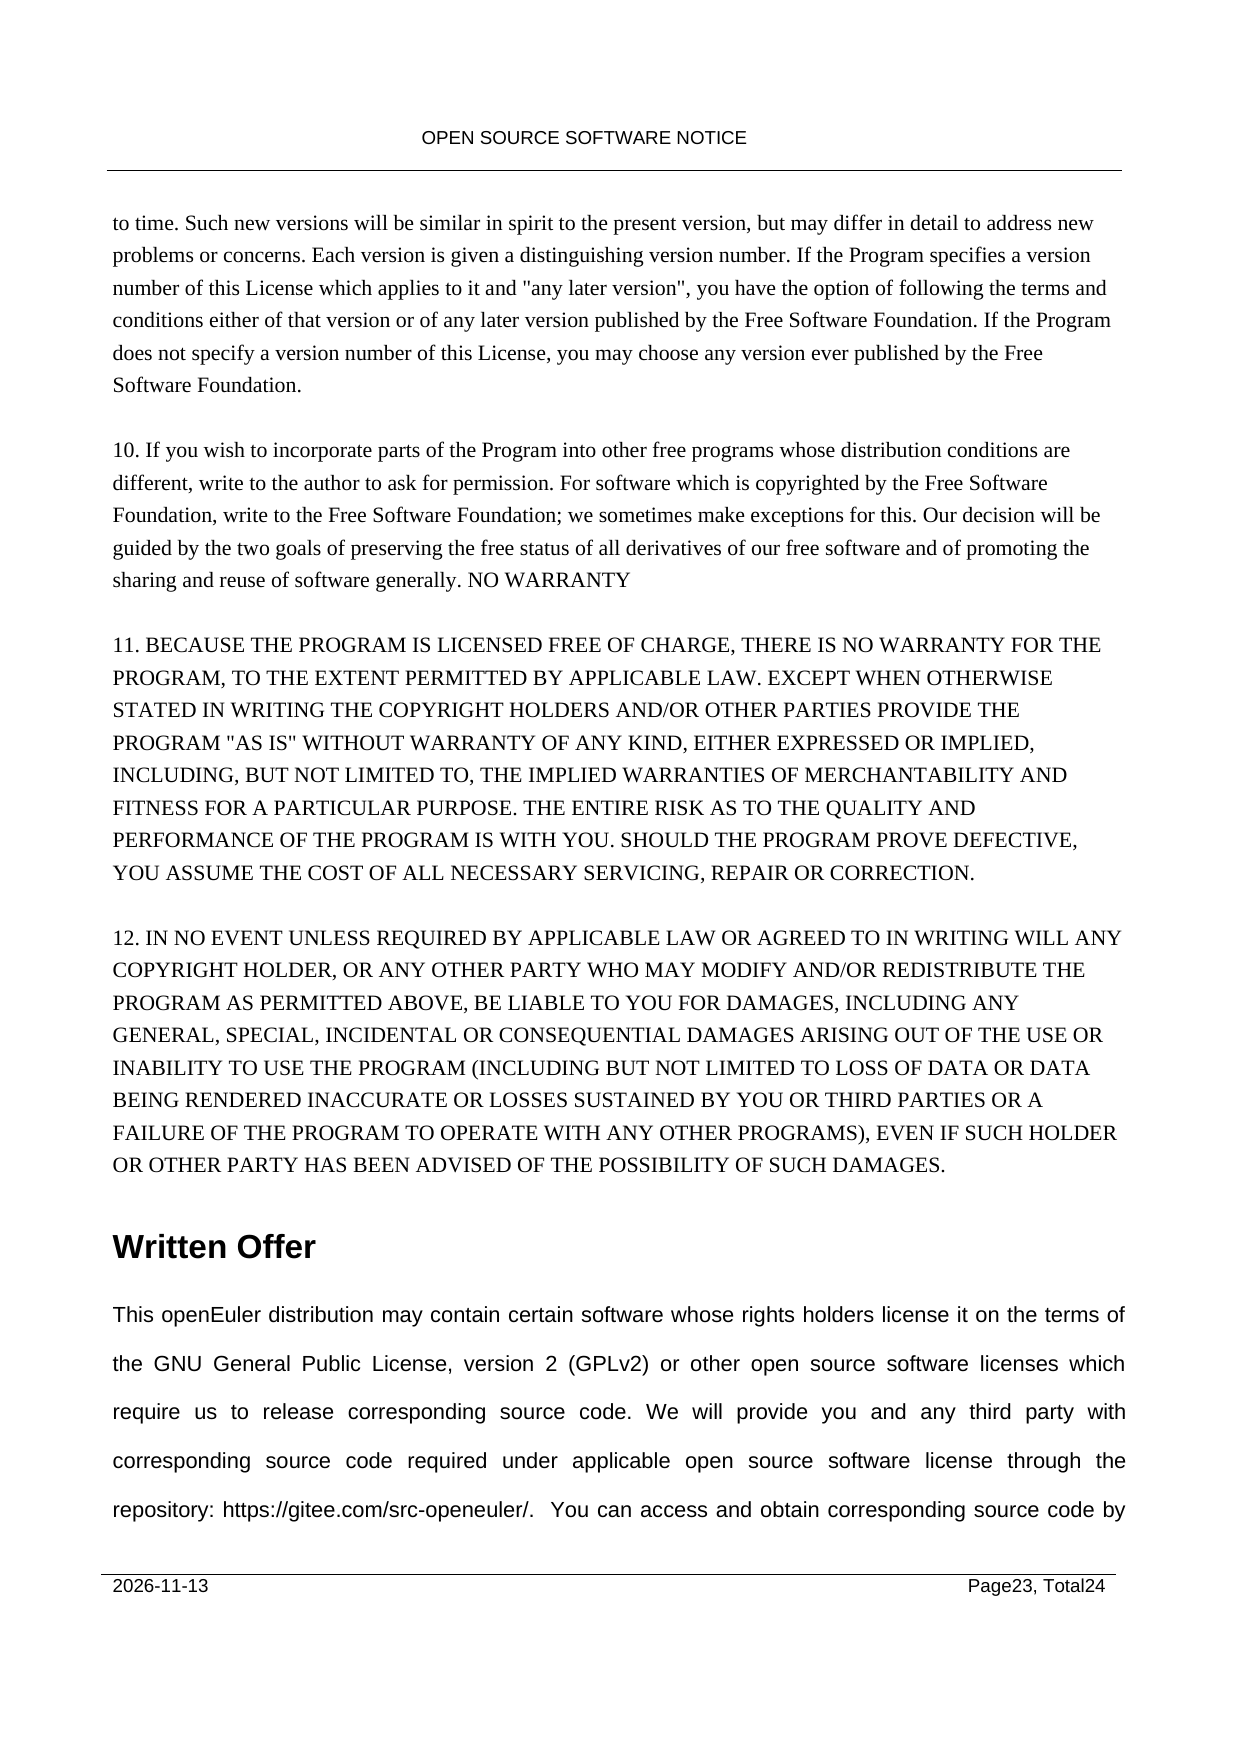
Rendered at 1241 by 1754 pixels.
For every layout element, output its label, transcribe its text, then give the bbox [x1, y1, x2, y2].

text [112, 1298, 1128, 1526]
text Written Offer [112, 1214, 1128, 1279]
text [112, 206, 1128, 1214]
